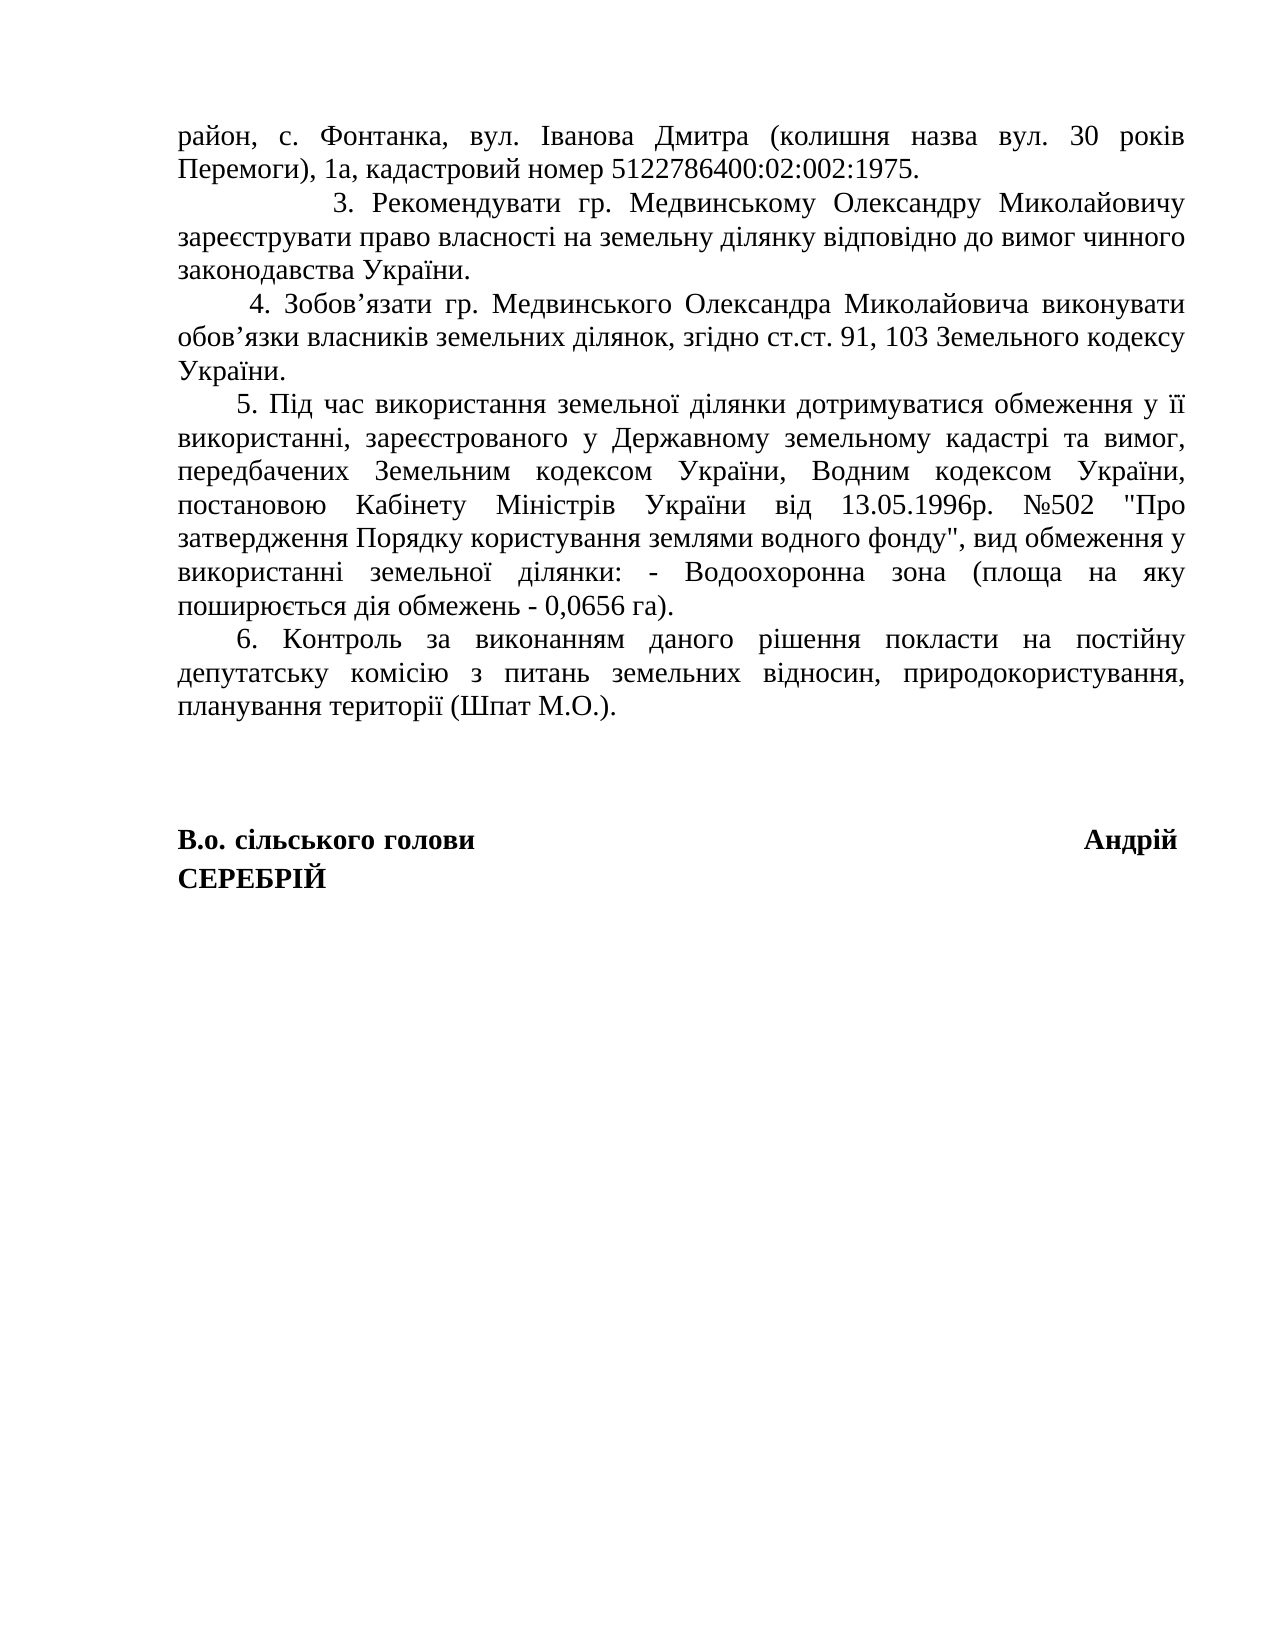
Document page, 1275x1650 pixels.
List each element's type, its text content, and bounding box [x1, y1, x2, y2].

text 5. Під час використання земельної ділянки дотримуватися обмеження у її використанні, зареєстрованого у Державному земельному кадастрі та вимог, передбачених Земельним кодексом України, Водним кодексом України, постановою Кабінету Міністрів України від 13.05.1996р. №502 "Про затвердження Порядку користування землями водного фонду", вид обмеження у використанні земельної ділянки: - Водоохоронна зона (площа на яку поширюється дія обмежень - 0,0656 га). [177, 386, 1186, 621]
text 4. Зобов’язати гр. Медвинського Олександра Миколайовича виконувати обов’язки власників земельних ділянок, згідно ст.ст. 91, 103 Земельного кодексу України. [177, 286, 1186, 386]
text 3. Рекомендувати гр. Медвинському Олександру Миколайовичу зареєструвати право власності на земельну ділянку відповідно до вимог чинного законодавства України. [177, 185, 1186, 286]
text 6. Контроль за виконанням даного рішення покласти на постійну депутатську комісію з питань земельних відносин, природокористування, планування території (Шпат М.О.). [177, 621, 1186, 722]
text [177, 118, 1186, 185]
text В.о. сільського голови Андрій СЕРЕБРІЙ [177, 822, 1186, 894]
